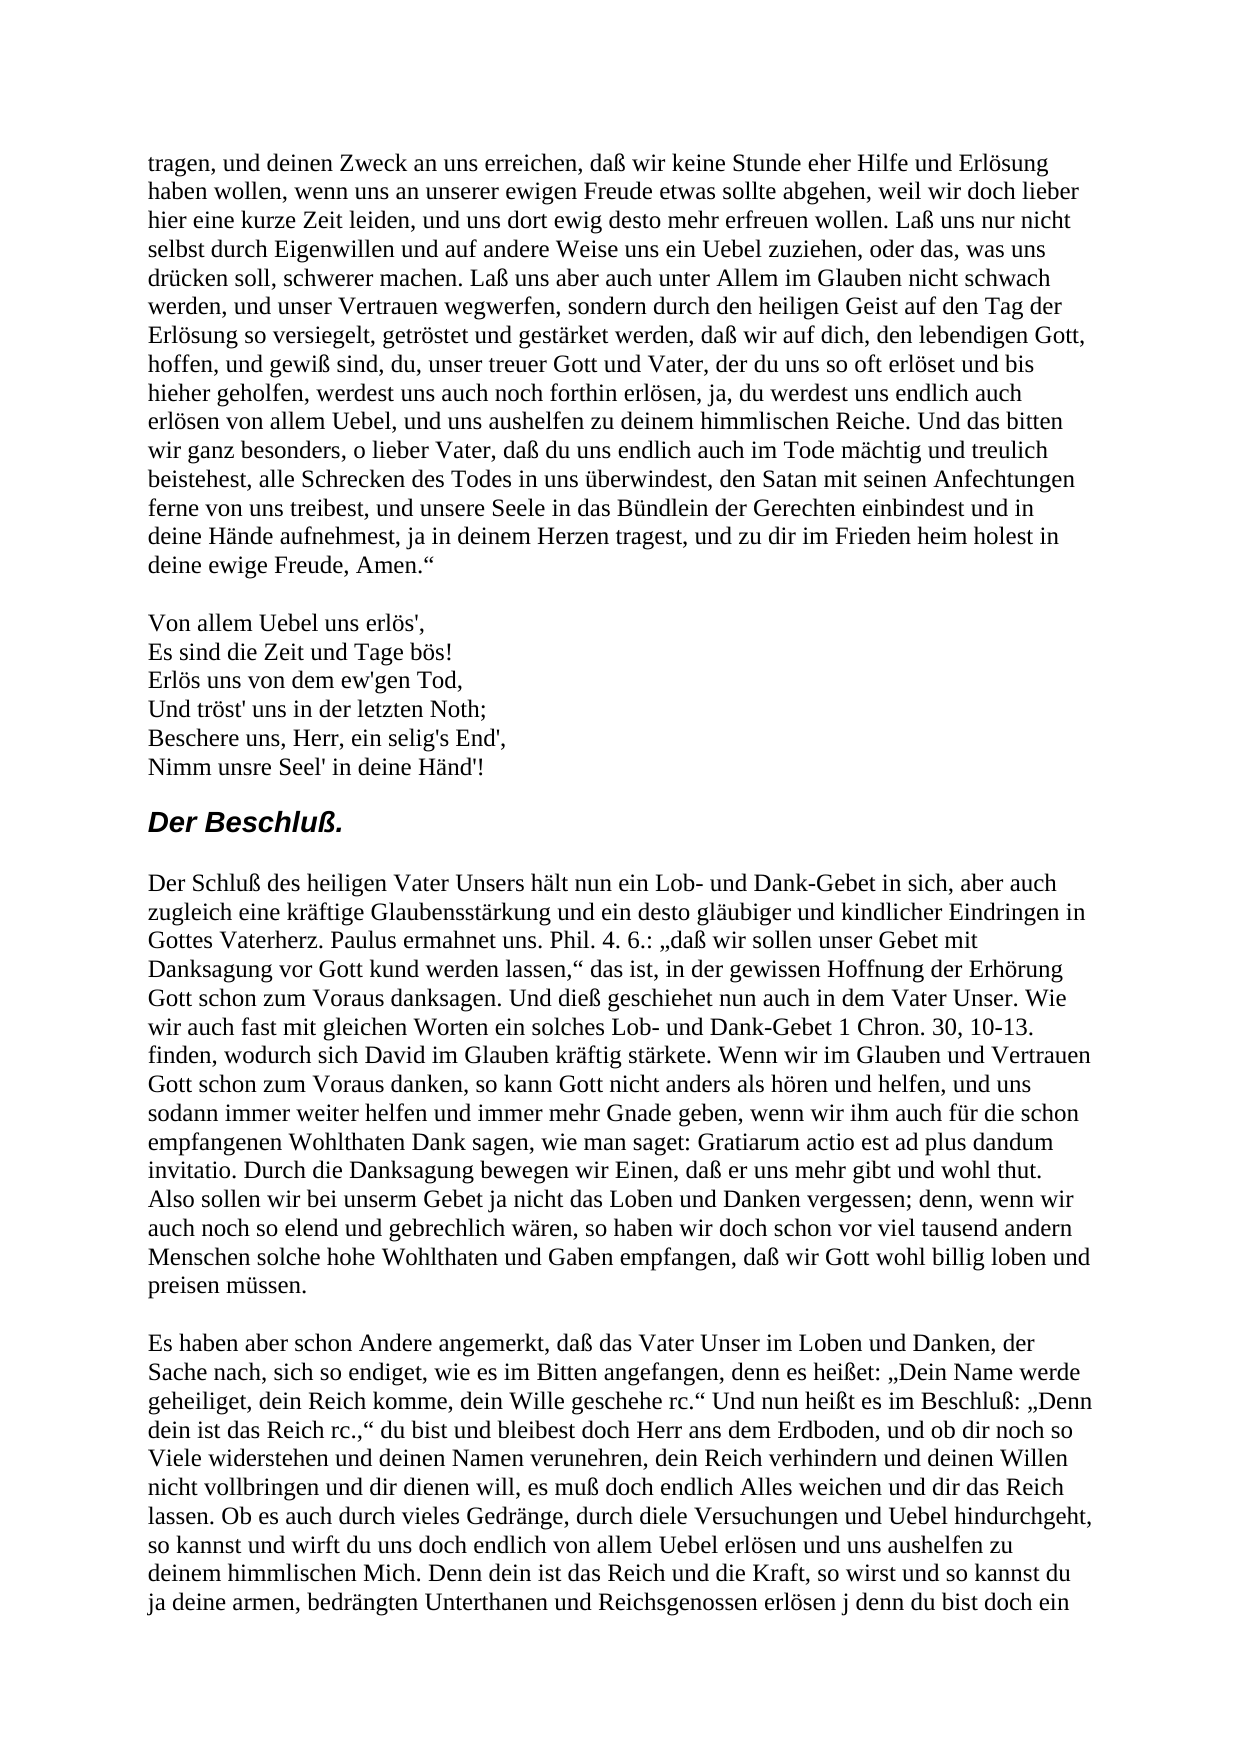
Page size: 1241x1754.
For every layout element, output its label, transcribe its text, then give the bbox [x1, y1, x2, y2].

text Der Schluß des heiligen Vater Unsers hält nun ein Lob- und Dank-Gebet in sich, aber auch zugleich eine kräftige Glaubensstärkung und ein desto gläubiger und kindlicher Eindringen in Gottes Vaterherz. Paulus ermahnet uns. Phil. 4. 6.: „daß wir sollen unser Gebet mit Danksagung vor Gott kund werden lassen,“ das ist, in der gewissen Hoffnung der Erhörung Gott schon zum Voraus danksagen. Und dieß geschiehet nun auch in dem Vater Unser. Wie wir auch fast mit gleichen Worten ein solches Lob- und Dank-Gebet 1 Chron. 30, 10-13. finden, wodurch sich David im Glauben kräftig stärkete. Wenn wir im Glauben und Vertrauen Gott schon zum Voraus danken, so kann Gott nicht anders als hören und helfen, und uns sodann immer weiter helfen und immer mehr Gnade geben, wenn wir ihm auch für die schon empfangenen Wohlthaten Dank sagen, wie man saget: Gratiarum actio est ad plus dandum invitatio. Durch die Danksagung bewegen wir Einen, daß er uns mehr gibt und wohl thut. Also sollen wir bei unserm Gebet ja nicht das Loben und Danken vergessen; denn, wenn wir auch noch so elend und gebrechlich wären, so haben wir doch schon vor viel tausend andern Menschen solche hohe Wohlthaten und Gaben empfangen, daß wir Gott wohl billig loben und preisen müssen. [148, 868, 1093, 1299]
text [148, 148, 1093, 579]
text Der Beschluß. [148, 805, 1093, 839]
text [148, 1328, 1093, 1616]
text Von allem Uebel uns erlös', Es sind die Zeit und Tage bös! Erlös uns von dem ew'gen Tod, Und tröst' uns in der letzten Noth; Beschere uns, Herr, ein selig's End', Nimm unsre Seel' in deine Händ'! [148, 608, 1093, 781]
